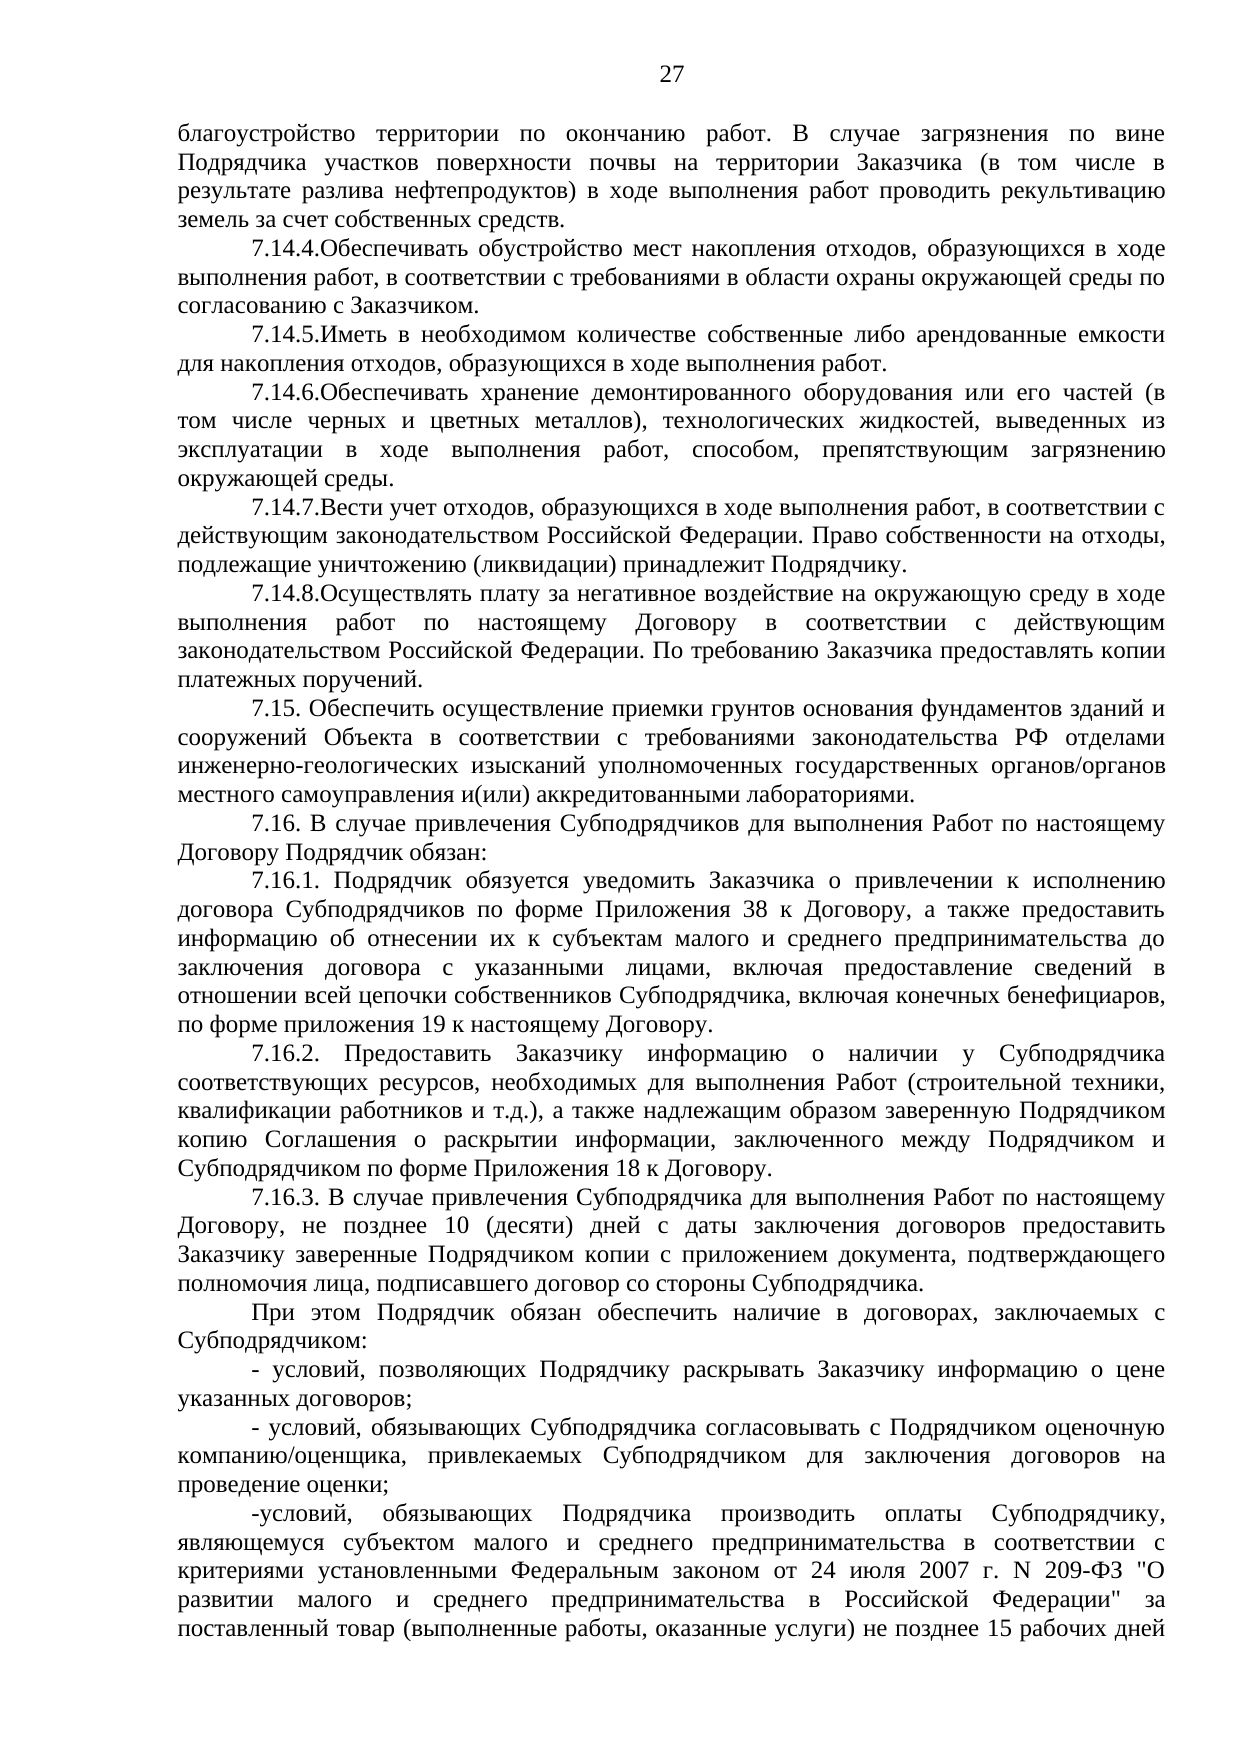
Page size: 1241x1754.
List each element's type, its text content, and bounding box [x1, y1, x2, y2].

text - условий, позволяющих Подрядчику раскрывать Заказчику информацию о цене указанных договоров; [177, 1354, 1166, 1412]
text 7.14.5.Иметь в необходимом количестве собственные либо арендованные емкости для накопления отходов, образующихся в ходе выполнения работ. [177, 319, 1166, 377]
text 7.16.2. Предоставить Заказчику информацию о наличии у Субподрядчика соответствующих ресурсов, необходимых для выполнения Работ (строительной техники, квалификации работников и т.д.), а также надлежащим образом заверенную Подрядчиком копию Соглашения о раскрытии информации, заключенного между Подрядчиком и Субподрядчиком по форме Приложения 18 к Договору. [177, 1038, 1166, 1182]
text - условий, обязывающих Субподрядчика согласовывать с Подрядчиком оценочную компанию/оценщика, привлекаемых Субподрядчиком для заключения договоров на проведение оценки; [177, 1412, 1166, 1498]
text 7.16.3. В случае привлечения Субподрядчика для выполнения Работ по настоящему Договору, не позднее 10 (десяти) дней с даты заключения договоров предоставить Заказчику заверенные Подрядчиком копии с приложением документа, подтверждающего полномочия лица, подписавшего договор со стороны Субподрядчика. [177, 1182, 1166, 1297]
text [177, 118, 1166, 233]
text 7.15. Обеспечить осуществление приемки грунтов основания фундаментов зданий и сооружений Объекта в соответствии с требованиями законодательства РФ отделами инженерно-геологических изысканий уполномоченных государственных органов/органов местного самоуправления и(или) аккредитованными лабораториями. [177, 693, 1166, 808]
text 7.14.7.Вести учет отходов, образующихся в ходе выполнения работ, в соответствии с действующим законодательством Российской Федерации. Право собственности на отходы, подлежащие уничтожению (ликвидации) принадлежит Подрядчику. [177, 492, 1166, 578]
text При этом Подрядчик обязан обеспечить наличие в договорах, заключаемых с Субподрядчиком: [177, 1297, 1166, 1354]
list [177, 1498, 1166, 1642]
text 7.14.8.Осуществлять плату за негативное воздействие на окружающую среду в ходе выполнения работ по настоящему Договору в соответствии с действующим законодательством Российской Федерации. По требованию Заказчика предоставлять копии платежных поручений. [177, 578, 1166, 693]
text 7.14.6.Обеспечивать хранение демонтированного оборудования или его частей (в том числе черных и цветных металлов), технологических жидкостей, выведенных из эксплуатации в ходе выполнения работ, способом, препятствующим загрязнению окружающей среды. [177, 377, 1166, 492]
text 7.16. В случае привлечения Субподрядчиков для выполнения Работ по настоящему Договору Подрядчик обязан: [177, 808, 1166, 866]
text 7.16.1. Подрядчик обязуется уведомить Заказчика о привлечении к исполнению договора Субподрядчиков по форме Приложения 38 к Договору, а также предоставить информацию об отнесении их к субъектам малого и среднего предпринимательства до заключения договора с указанными лицами, включая предоставление сведений в отношении всей цепочки собственников Субподрядчика, включая конечных бенефициаров, по форме приложения 19 к настоящему Договору. [177, 866, 1166, 1038]
text 7.14.4.Обеспечивать обустройство мест накопления отходов, образующихся в ходе выполнения работ, в соответствии с требованиями в области охраны окружающей среды по согласованию с Заказчиком. [177, 233, 1166, 319]
